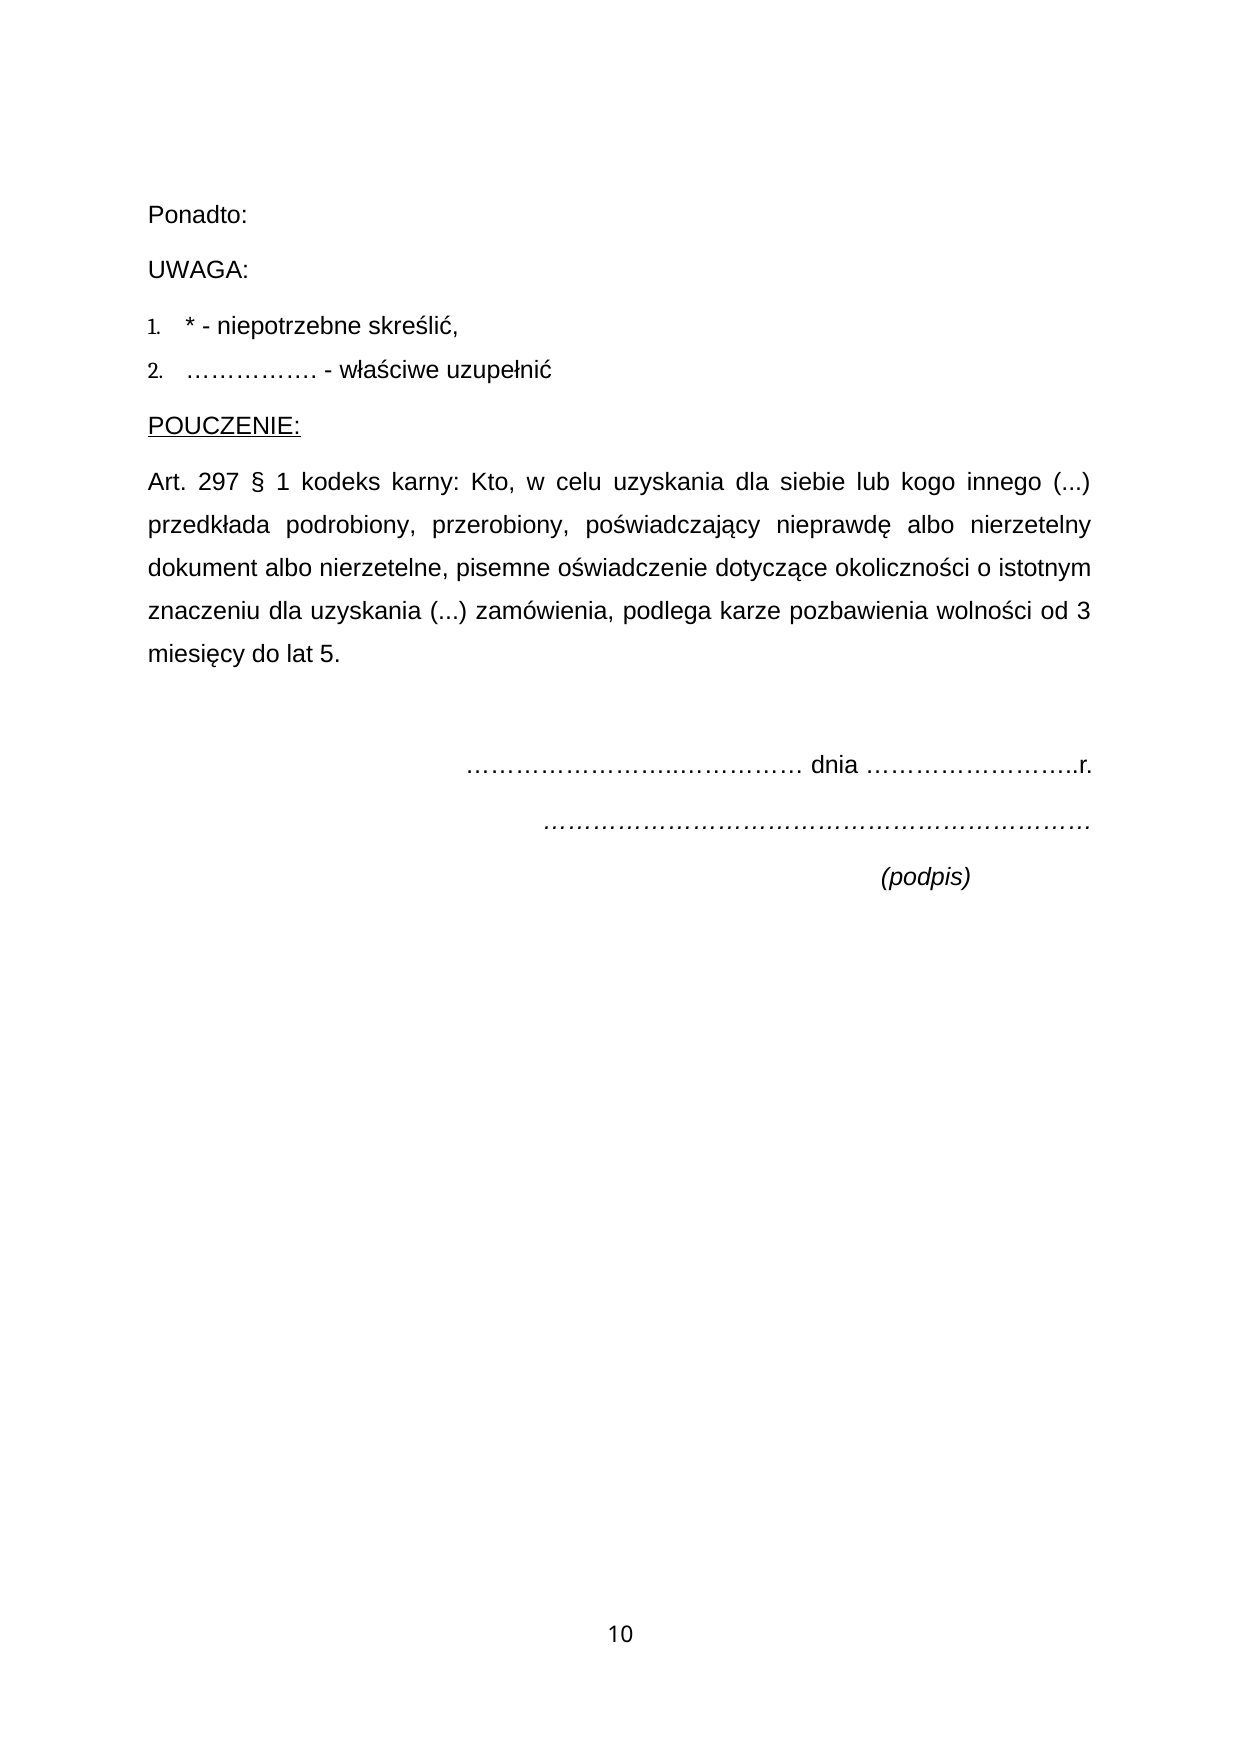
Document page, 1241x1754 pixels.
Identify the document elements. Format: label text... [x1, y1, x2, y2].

text (podpis) [738, 862, 1093, 891]
text Art. 297 § 1 kodeks karny: Kto, w celu uzyskania dla siebie lub kogo innego (...) przedkłada podrobiony, przerobiony, poświadczający nieprawdę albo nierzetelny dokument albo nierzetelne, pisemne oświadczenie dotyczące okoliczności o istotnym znaczeniu dla uzyskania (...) zamówienia, podlega karze pozbawienia wolności od 3 miesięcy do lat 5. [148, 467, 1093, 668]
list * - niepotrzebne skreślić, [148, 311, 1093, 340]
text UWAGA: [148, 256, 1093, 284]
text Ponadto: [148, 200, 1093, 229]
text ……………………..…………… dnia ……………………..r. [148, 751, 1093, 779]
text ………………………………………………………… [148, 806, 1093, 835]
list ……………. - właściwe uzupełnić [148, 355, 1093, 384]
text POUCZENIE: [148, 411, 1093, 440]
